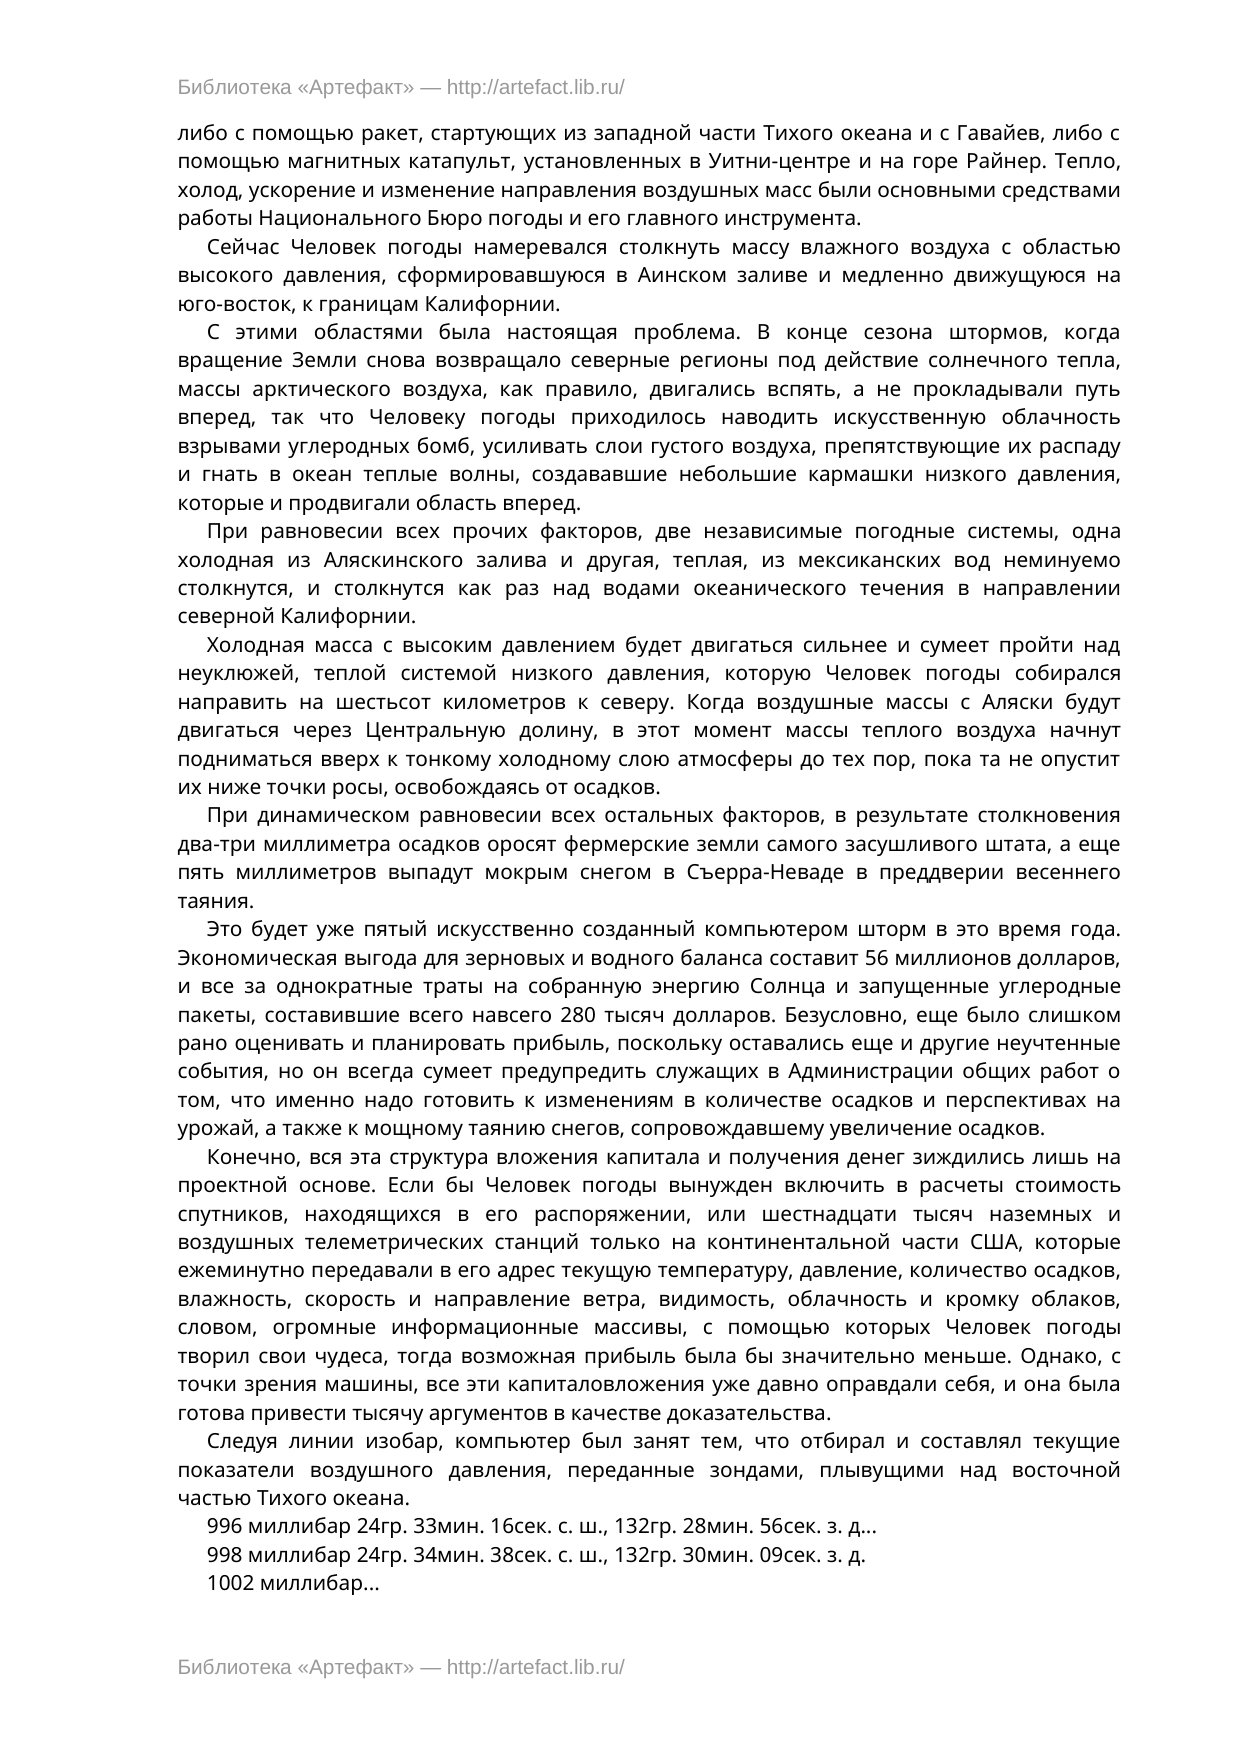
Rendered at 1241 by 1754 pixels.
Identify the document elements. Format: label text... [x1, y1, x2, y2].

text Следуя линии изобар, компьютер был занят тем, что отбирал и составлял текущие показатели воздушного давления, переданные зондами, плывущими над восточной частью Тихого океана. [177, 1426, 1122, 1512]
text Это будет уже пятый искусственно созданный компьютером шторм в это время года. Экономическая выгода для зерновых и водного баланса составит 56 миллионов долларов, и все за однократные траты на собранную энергию Солнца и запущенные углеродные пакеты, составившие всего навсего 280 тысяч долларов. Безусловно, еще было слишком рано оценивать и планировать прибыль, поскольку оставались еще и другие неучтенные события, но он всегда сумеет предупредить служащих в Администрации общих работ о том, что именно надо готовить к изменениям в количестве осадков и перспективах на урожай, а также к мощному таянию снегов, сопровождавшему увеличение осадков. [177, 914, 1122, 1142]
text 998 миллибар 24гр. 34мин. 38сек. с. ш., 132гр. 30мин. 09сек. з. д. [177, 1540, 1122, 1568]
text Холодная масса с высоким давлением будет двигаться сильнее и сумеет пройти над неуклюжей, теплой системой низкого давления, которую Человек погоды собирался направить на шестьсот километров к северу. Когда воздушные массы с Аляски будут двигаться через Центральную долину, в этот момент массы теплого воздуха начнут подниматься вверх к тонкому холодному слою атмосферы до тех пор, пока та не опустит их ниже точки росы, освобождаясь от осадков. [177, 630, 1122, 801]
text Конечно, вся эта структура вложения капитала и получения денег зиждились лишь на проектной основе. Если бы Человек погоды вынужден включить в расчеты стоимость спутников, находящихся в его распоряжении, или шестнадцати тысяч наземных и воздушных телеметрических станций только на континентальной части США, которые ежеминутно передавали в его адрес текущую температуру, давление, количество осадков, влажность, скорость и направление ветра, видимость, облачность и кромку облаков, словом, огромные информационные массивы, с помощью которых Человек погоды творил свои чудеса, тогда возможная прибыль была бы значительно меньше. Однако, с точки зрения машины, все эти капиталовложения уже давно оправдали себя, и она была готова привести тысячу аргументов в качестве доказательства. [177, 1142, 1122, 1426]
text При динамическом равновесии всех остальных факторов, в результате столкновения два-три миллиметра осадков оросят фермерские земли самого засушливого штата, а еще пять миллиметров выпадут мокрым снегом в Съерра-Неваде в преддверии весеннего таяния. [177, 801, 1122, 914]
text 996 миллибар 24гр. 33мин. 16сек. с. ш., 132гр. 28мин. 56сек. з. д... [177, 1512, 1122, 1540]
text С этими областями была настоящая проблема. В конце сезона штормов, когда вращение Земли снова возвращало северные регионы под действие солнечного тепла, массы арктического воздуха, как правило, двигались вспять, а не прокладывали путь вперед, так что Человеку погоды приходилось наводить искусственную облачность взрывами углеродных бомб, усиливать слои густого воздуха, препятствующие их распаду и гнать в океан теплые волны, создававшие небольшие кармашки низкого давления, которые и продвигали область вперед. [177, 317, 1122, 516]
text При равновесии всех прочих факторов, две независимые погодные системы, одна холодная из Аляскинского залива и другая, теплая, из мексиканских вод неминуемо столкнутся, и столкнутся как раз над водами океанического течения в направлении северной Калифорнии. [177, 516, 1122, 630]
text Сейчас Человек погоды намеревался столкнуть массу влажного воздуха с областью высокого давления, сформировавшуюся в Аинском заливе и медленно движущуюся на юго-восток, к границам Калифорнии. [177, 232, 1122, 317]
text 1002 миллибар... [177, 1568, 1122, 1597]
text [177, 118, 1122, 232]
